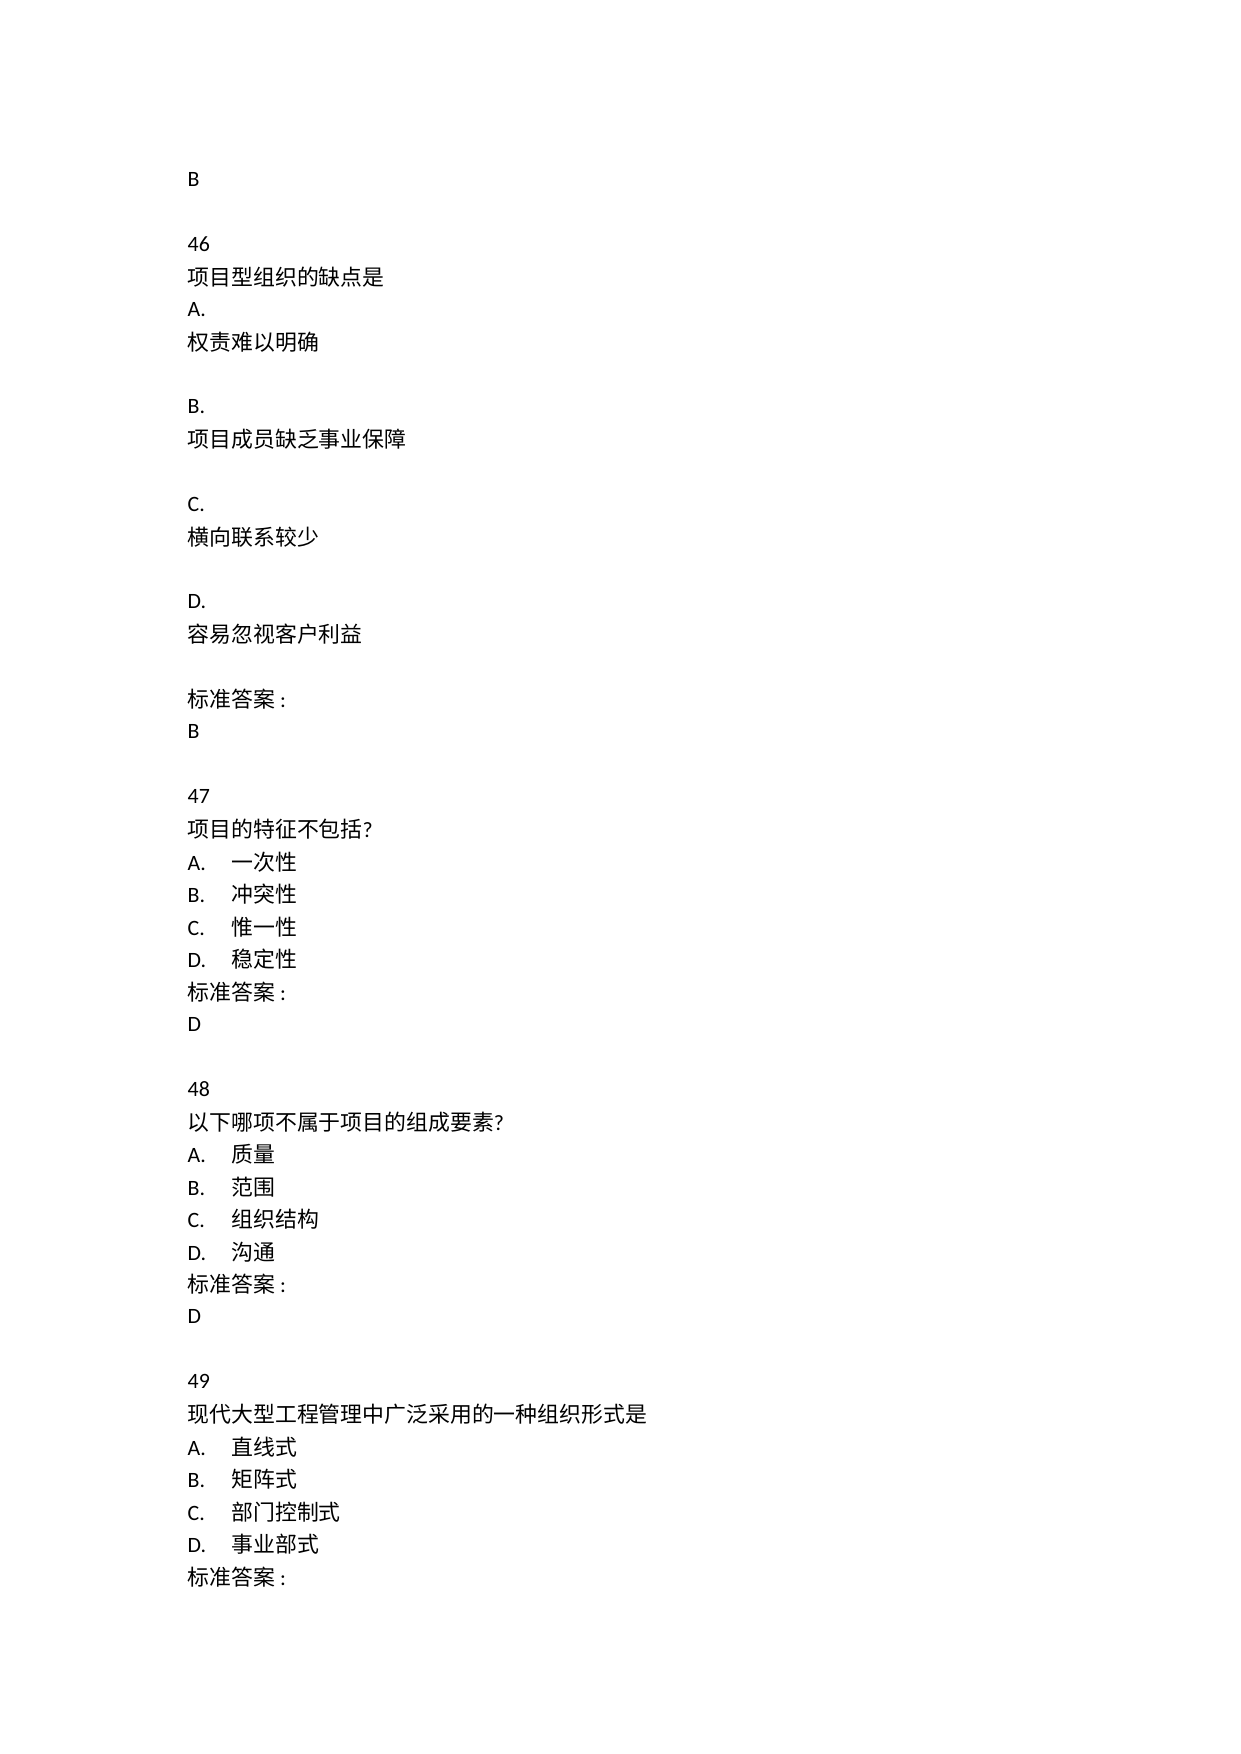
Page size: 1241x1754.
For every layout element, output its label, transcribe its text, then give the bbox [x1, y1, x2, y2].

text A. 直线式 [187, 1429, 1053, 1462]
text B [187, 162, 1053, 194]
text 46 [187, 227, 1053, 259]
text C. [187, 487, 1053, 519]
text D. 事业部式 [187, 1527, 1053, 1559]
text 标准答案 : [187, 682, 1053, 714]
text B. [187, 389, 1053, 422]
text 横向联系较少 [187, 519, 1053, 552]
text A. 一次性 [187, 844, 1053, 877]
text D. 稳定性 [187, 942, 1053, 974]
text C. 惟一性 [187, 909, 1053, 942]
text 48 [187, 1072, 1053, 1104]
text 标准答案 : [187, 1559, 1053, 1592]
text 标准答案 : [187, 974, 1053, 1007]
text C. 组织结构 [187, 1202, 1053, 1234]
text 标准答案 : [187, 1267, 1053, 1299]
text 项目型组织的缺点是 [187, 259, 1053, 292]
text B [187, 714, 1053, 747]
text 容易忽视客户利益 [187, 617, 1053, 649]
text A. 质量 [187, 1137, 1053, 1169]
text B. 范围 [187, 1169, 1053, 1202]
text D [187, 1007, 1053, 1039]
text D. 沟通 [187, 1234, 1053, 1267]
text 权责难以明确 [187, 324, 1053, 357]
text 49 [187, 1364, 1053, 1397]
text B. 矩阵式 [187, 1462, 1053, 1494]
text A. [187, 292, 1053, 324]
text C. 部门控制式 [187, 1494, 1053, 1527]
text 项目成员缺乏事业保障 [187, 422, 1053, 454]
text 以下哪项不属于项目的组成要素? [187, 1104, 1053, 1137]
text 47 [187, 779, 1053, 812]
text 现代大型工程管理中广泛采用的一种组织形式是 [187, 1397, 1053, 1429]
text D [187, 1299, 1053, 1332]
text D. [187, 584, 1053, 617]
text 项目的特征不包括? [187, 812, 1053, 844]
text B. 冲突性 [187, 877, 1053, 909]
